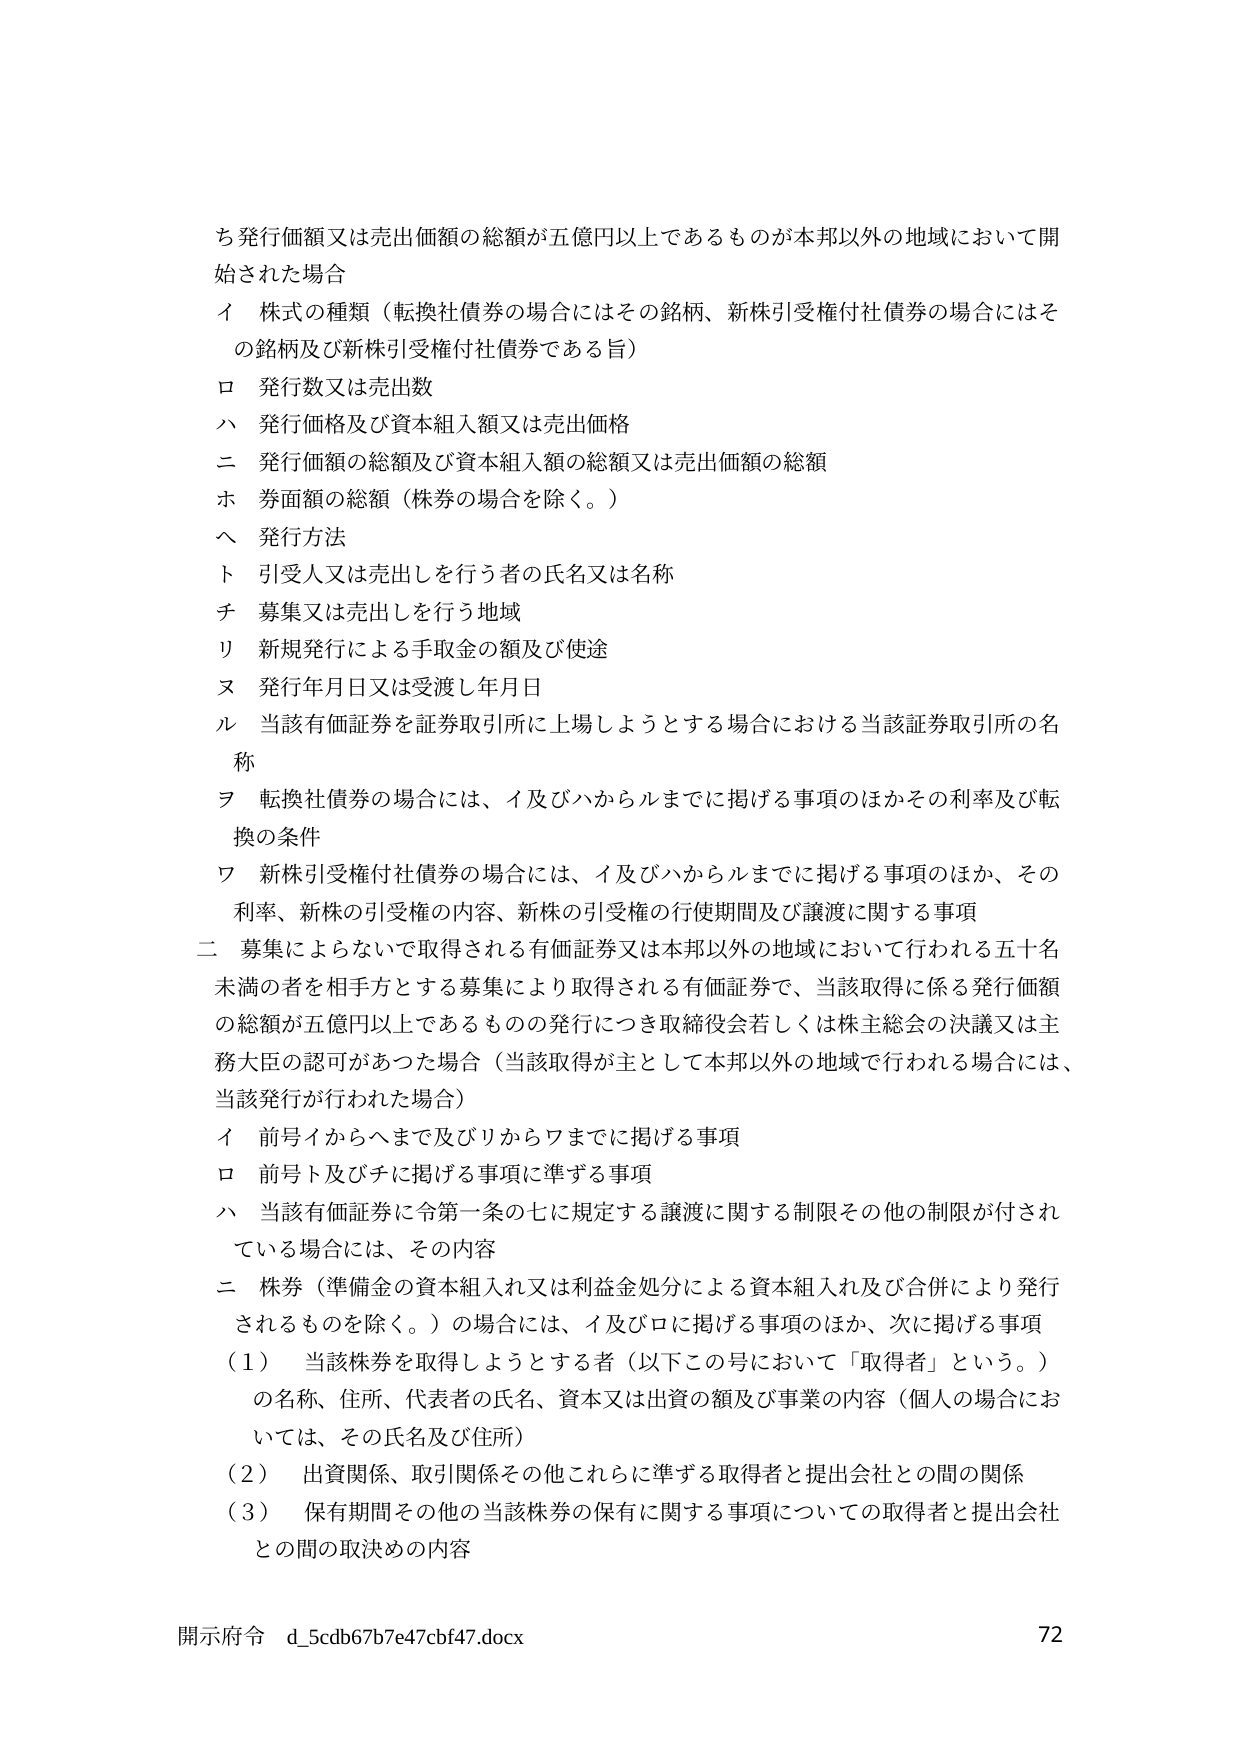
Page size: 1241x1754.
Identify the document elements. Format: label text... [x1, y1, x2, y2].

text ニ 株券（準備金の資本組入れ又は利益金処分による資本組入れ及び合併により発行されるものを除く。）の場合には、イ及びロに掲げる事項のほか、次に掲げる事項 [215, 1267, 1063, 1342]
text （２） 出資関係、取引関係その他これらに準ずる取得者と提出会社との間の関係 [215, 1454, 1063, 1492]
text ト 引受人又は売出しを行う者の氏名又は名称 [215, 554, 1063, 592]
text ロ 発行数又は売出数 [215, 367, 1063, 404]
text ル 当該有価証券を証券取引所に上場しようとする場合における当該証券取引所の名称 [215, 704, 1063, 779]
text ヌ 発行年月日又は受渡し年月日 [215, 667, 1063, 704]
text リ 新規発行による手取金の額及び使途 [215, 629, 1063, 667]
text ニ 発行価額の総額及び資本組入額の総額又は売出価額の総額 [215, 442, 1063, 479]
text （１） 当該株券を取得しようとする者（以下この号において「取得者」という。）の名称、住所、代表者の氏名、資本又は出資の額及び事業の内容（個人の場合においては、その氏名及び住所） [215, 1342, 1063, 1454]
text 二 募集によらないで取得される有価証券又は本邦以外の地域において行われる五十名未満の者を相手方とする募集により取得される有価証券で、当該取得に係る発行価額の総額が五億円以上であるものの発行につき取締役会若しくは株主総会の決議又は主務大臣の認可があつた場合（当該取得が主として本邦以外の地域で行われる場合には、当該発行が行われた場合） [196, 929, 1063, 1117]
text ハ 当該有価証券に令第一条の七に規定する譲渡に関する制限その他の制限が付されている場合には、その内容 [215, 1192, 1063, 1267]
text ロ 前号ト及びチに掲げる事項に準ずる事項 [215, 1154, 1063, 1192]
text へ 発行方法 [215, 517, 1063, 554]
text ワ 新株引受権付社債券の場合には、イ及びハからルまでに掲げる事項のほか、その利率、新株の引受権の内容、新株の引受権の行使期間及び譲渡に関する事項 [215, 854, 1063, 929]
text チ 募集又は売出しを行う地域 [215, 592, 1063, 629]
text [196, 217, 1063, 292]
text （３） 保有期間その他の当該株券の保有に関する事項についての取得者と提出会社との間の取決めの内容 [215, 1492, 1063, 1567]
text ハ 発行価格及び資本組入額又は売出価格 [215, 404, 1063, 442]
text ヲ 転換社債券の場合には、イ及びハからルまでに掲げる事項のほかその利率及び転換の条件 [215, 779, 1063, 854]
text ホ 券面額の総額（株券の場合を除く。） [215, 479, 1063, 517]
text イ 前号イからへまで及びリからワまでに掲げる事項 [215, 1117, 1063, 1154]
text イ 株式の種類（転換社債券の場合にはその銘柄、新株引受権付社債券の場合にはその銘柄及び新株引受権付社債券である旨） [215, 292, 1063, 367]
